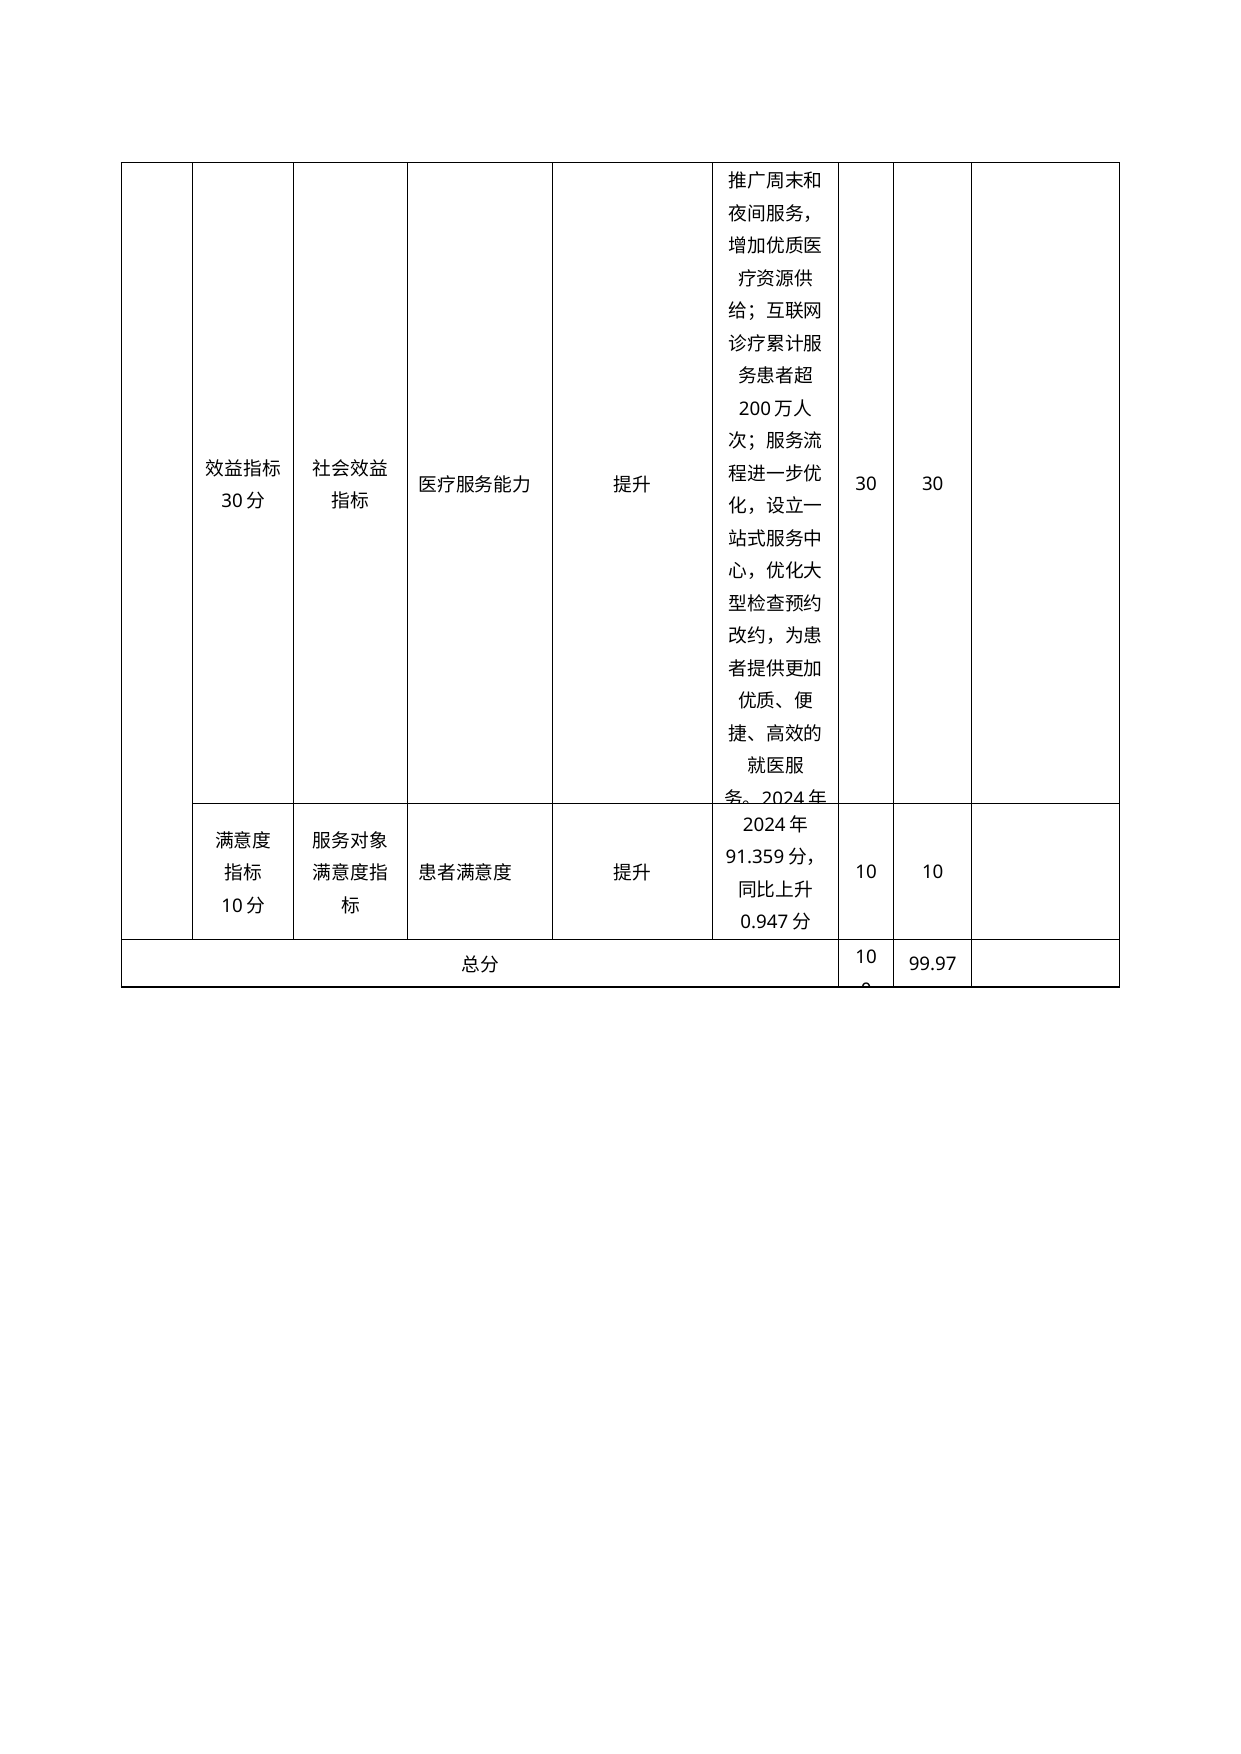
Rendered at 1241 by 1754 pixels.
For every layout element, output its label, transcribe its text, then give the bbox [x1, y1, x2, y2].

table_cell 10 [894, 804, 971, 939]
table_cell [972, 940, 1119, 986]
table_cell 2024年91.359分，同比上升0.947分 [713, 804, 838, 939]
table_cell 99.97 [894, 940, 971, 986]
table_cell [972, 163, 1119, 803]
table_cell 30 [839, 163, 893, 803]
table_cell 提升 [553, 804, 712, 939]
table_cell 医疗服务能力 [408, 163, 552, 803]
table_cell 患者满意度 [408, 804, 552, 939]
table_cell 效益指标 30分 [193, 163, 293, 803]
table_cell 100 [839, 940, 893, 986]
table_cell 10 [839, 804, 893, 939]
table_cell 社会效益 指标 [294, 163, 407, 803]
table_cell 总分 [122, 940, 838, 986]
table_cell 满意度 指标 10分 [193, 804, 293, 939]
table_cell 服务对象满意度指标 [294, 804, 407, 939]
table_cell 推广周末和夜间服务，增加优质医疗资源供给；互联网诊疗累计服务患者超200万人次；服务流程进一步优化，设立一站式服务中心，优化大型检查预约改约，为患者提供更加优质、便捷、高效的就医服务。2024年12月，北京日报、北京晚报，今日头条、首都之窗等媒体对相关工作进行了报道。 [713, 163, 838, 803]
table_cell 30 [894, 163, 971, 803]
table_cell [972, 804, 1119, 939]
table_cell 提升 [553, 163, 712, 803]
